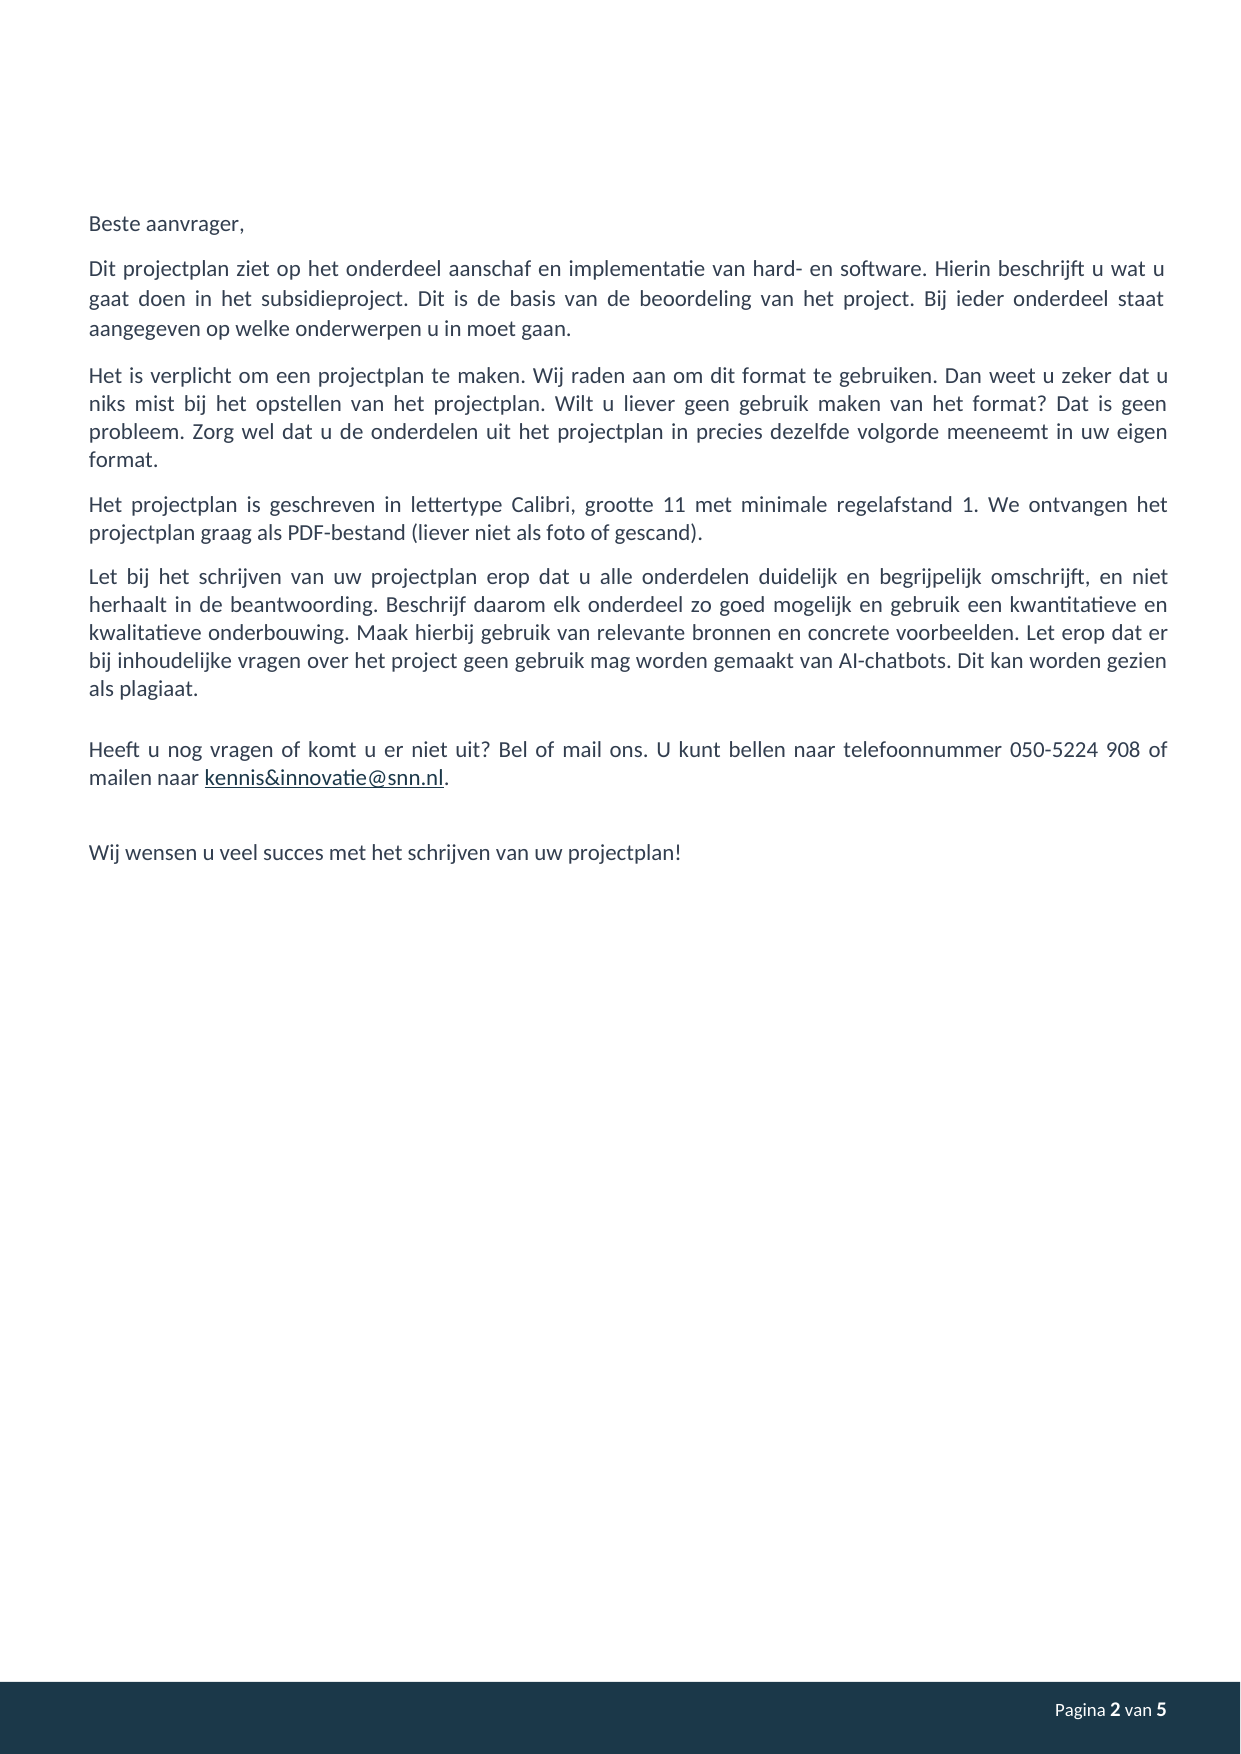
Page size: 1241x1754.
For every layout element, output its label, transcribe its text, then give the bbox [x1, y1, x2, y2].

text Het projectplan is geschreven in lettertype Calibri, grootte 11 met minimale regelafstand 1. We ontvangen het projectplan graag als PDF-bestand (liever niet als foto of gescand). [89, 490, 1170, 546]
text Beste aanvrager, [89, 209, 1170, 237]
text Wij wensen u veel succes met het schrijven van uw projectplan! [89, 838, 1170, 866]
text Let bij het schrijven van uw projectplan erop dat u alle onderdelen duidelijk en begrijpelijk omschrijft, en niet herhaalt in de beantwoording. Beschrijf daarom elk onderdeel zo goed mogelijk en gebruik een kwantitatieve en kwalitatieve onderbouwing. Maak hierbij gebruik van relevante bronnen en concrete voorbeelden. Let erop dat er bij inhoudelijke vragen over het project geen gebruik mag worden gemaakt van AI-chatbots. Dit kan worden gezien als plagiaat. [89, 562, 1170, 703]
text Dit projectplan ziet op het onderdeel aanschaf en implementatie van hard- en software. Hierin beschrijft u wat u gaat doen in het subsidieproject. Dit is de basis van de beoordeling van het project. Bij ieder onderdeel staat aangegeven op welke onderwerpen u in moet gaan. [89, 254, 1167, 342]
text Heeft u nog vragen of komt u er niet uit? Bel of mail ons. U kunt bellen naar telefoonnummer 050-5224 908 of mailen naar kennis&innovatie@snn.nl. [89, 735, 1170, 791]
text Het is verplicht om een projectplan te maken. Wij raden aan om dit format te gebruiken. Dan weet u zeker dat u niks mist bij het opstellen van het projectplan. Wilt u liever geen gebruik maken van het format? Dat is geen probleem. Zorg wel dat u de onderdelen uit het projectplan in precies dezelfde volgorde meeneemt in uw eigen format. [89, 361, 1170, 473]
